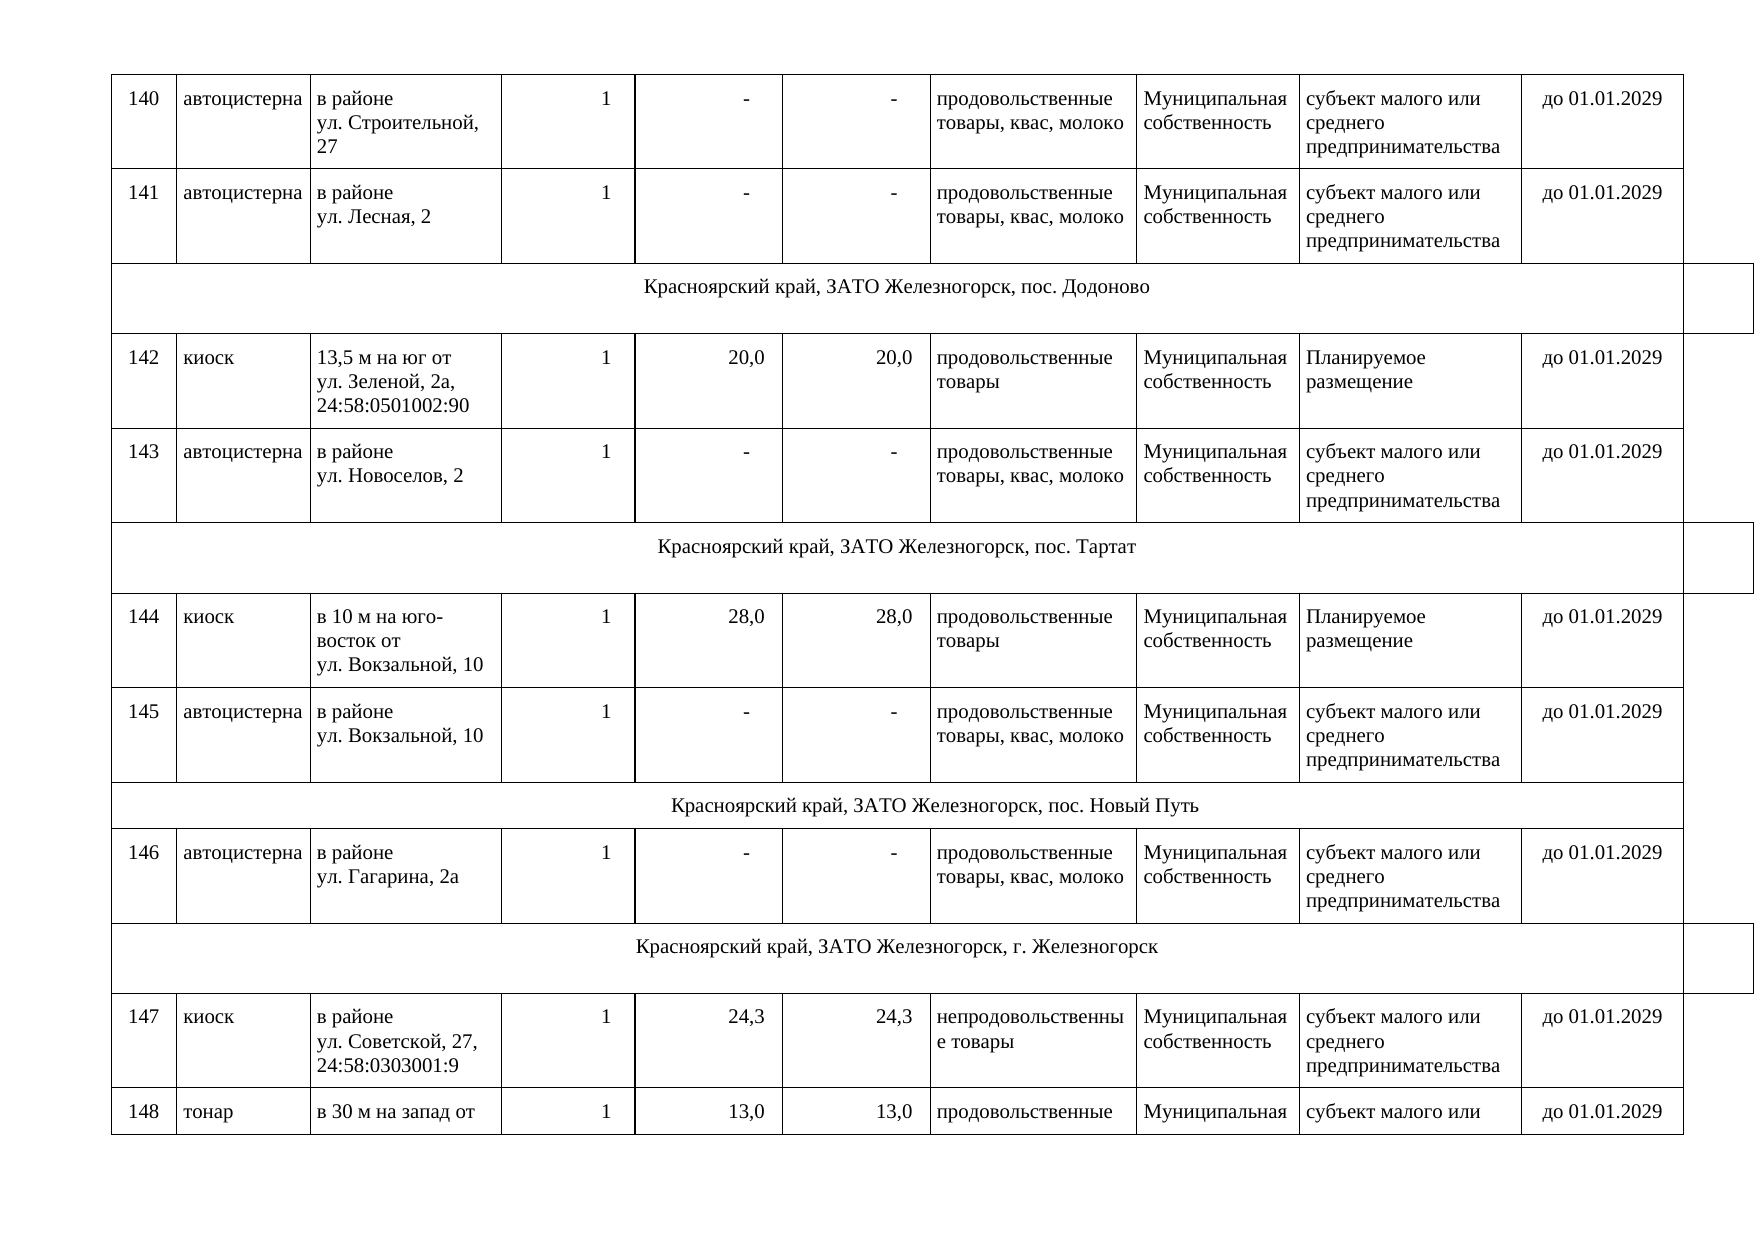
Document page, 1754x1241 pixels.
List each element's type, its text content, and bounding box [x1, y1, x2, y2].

table_cell 1 [502, 1088, 634, 1134]
table_cell субъект малого или среднего предпринимательства [1300, 994, 1521, 1087]
table_cell 24,3 [636, 994, 782, 1087]
table_cell до 01.01.2029 [1522, 75, 1683, 168]
table_cell Муниципальная собственность [1137, 594, 1299, 687]
table_cell - [783, 75, 930, 168]
table_cell Муниципальная собственность [1137, 169, 1299, 263]
table_cell - [783, 169, 930, 263]
table_cell в районе ул. Гагарина, 2а [311, 829, 501, 922]
table_cell 145 [112, 688, 176, 782]
table_cell продовольственные товары, квас, молоко [931, 429, 1136, 522]
table_cell - [636, 75, 782, 168]
table_cell в районе ул. Вокзальной, 10 [311, 688, 501, 782]
table_cell в районе ул. Строительной, 27 [311, 75, 501, 168]
table_cell в 10 м на юго-восток от ул. Вокзальной, 10 [311, 594, 501, 687]
table_cell непродовольственные товары [931, 994, 1136, 1087]
table_cell - [636, 429, 782, 522]
table_cell Красноярский край, ЗАТО Железногорск, пос. Тартат [112, 523, 1683, 593]
table_cell автоцистерна [177, 688, 310, 782]
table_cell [1300, 1088, 1521, 1134]
table_cell киоск [177, 594, 310, 687]
table_cell киоск [177, 994, 310, 1087]
table_cell 1 [502, 429, 634, 522]
table_cell Муниципальная собственность [1137, 994, 1299, 1087]
table_cell киоск [177, 334, 310, 428]
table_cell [1137, 1088, 1299, 1134]
table_cell продовольственные товары, квас, молоко [931, 829, 1136, 922]
table_cell до 01.01.2029 [1522, 334, 1683, 428]
table_cell продовольственные товары, квас, молоко [931, 169, 1136, 263]
table_cell 13,0 [783, 1088, 930, 1134]
table_cell Красноярский край, ЗАТО Железногорск, пос. Додоново [112, 264, 1683, 333]
table_cell автоцистерна [177, 829, 310, 922]
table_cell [1300, 75, 1521, 168]
table_cell - [783, 688, 930, 782]
table_cell 13,5 м на юг от ул. Зеленой, 2а, 24:58:0501002:90 [311, 334, 501, 428]
table_cell до 01.01.2029 [1522, 1088, 1683, 1134]
table_cell Муниципальная собственность [1137, 829, 1299, 922]
table_cell 28,0 [636, 594, 782, 687]
table_cell Муниципальная собственность [1137, 334, 1299, 428]
table_cell 13,0 [636, 1088, 782, 1134]
table_cell субъект малого или среднего предпринимательства [1300, 688, 1521, 782]
table_cell до 01.01.2029 [1522, 594, 1683, 687]
table_cell Красноярский край, ЗАТО Железногорск, г. Железногорск [112, 924, 1683, 993]
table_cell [931, 1088, 1136, 1134]
table_cell автоцистерна [177, 75, 310, 168]
table_cell 146 [112, 829, 176, 922]
table_cell Планируемое размещение [1300, 334, 1521, 428]
table_cell продовольственные товары, квас, молоко [931, 688, 1136, 782]
table_cell [1684, 523, 1753, 593]
table_cell Муниципальная собственность [1137, 429, 1299, 522]
table_cell [1684, 264, 1753, 333]
table_cell 1 [502, 75, 634, 168]
table_cell до 01.01.2029 [1522, 169, 1683, 263]
table_cell субъект малого или среднего предпринимательства [1300, 169, 1521, 263]
table_cell в районе ул. Советской, 27, 24:58:0303001:9 [311, 994, 501, 1087]
table_cell 140 [112, 75, 176, 168]
table_cell 28,0 [783, 594, 930, 687]
table_cell - [636, 688, 782, 782]
table_cell 1 [502, 334, 634, 428]
table_cell до 01.01.2029 [1522, 429, 1683, 522]
table_cell до 01.01.2029 [1522, 688, 1683, 782]
table_cell - [783, 429, 930, 522]
table_cell Планируемое размещение [1300, 594, 1521, 687]
table_cell тонар [177, 1088, 310, 1134]
table_cell продовольственные товары [931, 594, 1136, 687]
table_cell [311, 1088, 501, 1134]
table_cell 1 [502, 829, 634, 922]
table_cell 141 [112, 169, 176, 263]
table_cell 144 [112, 594, 176, 687]
table_cell в районе ул. Новоселов, 2 [311, 429, 501, 522]
table_cell - [783, 829, 930, 922]
table_cell 1 [502, 688, 634, 782]
table_cell 1 [502, 594, 634, 687]
table_cell автоцистерна [177, 169, 310, 263]
table_cell Красноярский край, ЗАТО Железногорск, пос. Новый Путь [112, 783, 1683, 828]
table_cell продовольственные товары [931, 334, 1136, 428]
table_cell [1684, 924, 1753, 993]
table_cell 142 [112, 334, 176, 428]
table_cell субъект малого или среднего предпринимательства [1300, 429, 1521, 522]
table_cell продовольственные товары, квас, молоко [931, 75, 1136, 168]
table_cell до 01.01.2029 [1522, 829, 1683, 922]
table_cell 143 [112, 429, 176, 522]
table_cell 147 [112, 994, 176, 1087]
table_cell 20,0 [636, 334, 782, 428]
table_cell - [636, 169, 782, 263]
table_cell субъект малого или среднего предпринимательства [1300, 829, 1521, 922]
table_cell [1137, 75, 1299, 168]
table_cell 20,0 [783, 334, 930, 428]
table_cell автоцистерна [177, 429, 310, 522]
table_cell 148 [112, 1088, 176, 1134]
table_cell в районе ул. Лесная, 2 [311, 169, 501, 263]
table_cell до 01.01.2029 [1522, 994, 1683, 1087]
table_cell - [636, 829, 782, 922]
table_cell Муниципальная собственность [1137, 688, 1299, 782]
table_cell 24,3 [783, 994, 930, 1087]
table_cell 1 [502, 169, 634, 263]
table_cell 1 [502, 994, 634, 1087]
